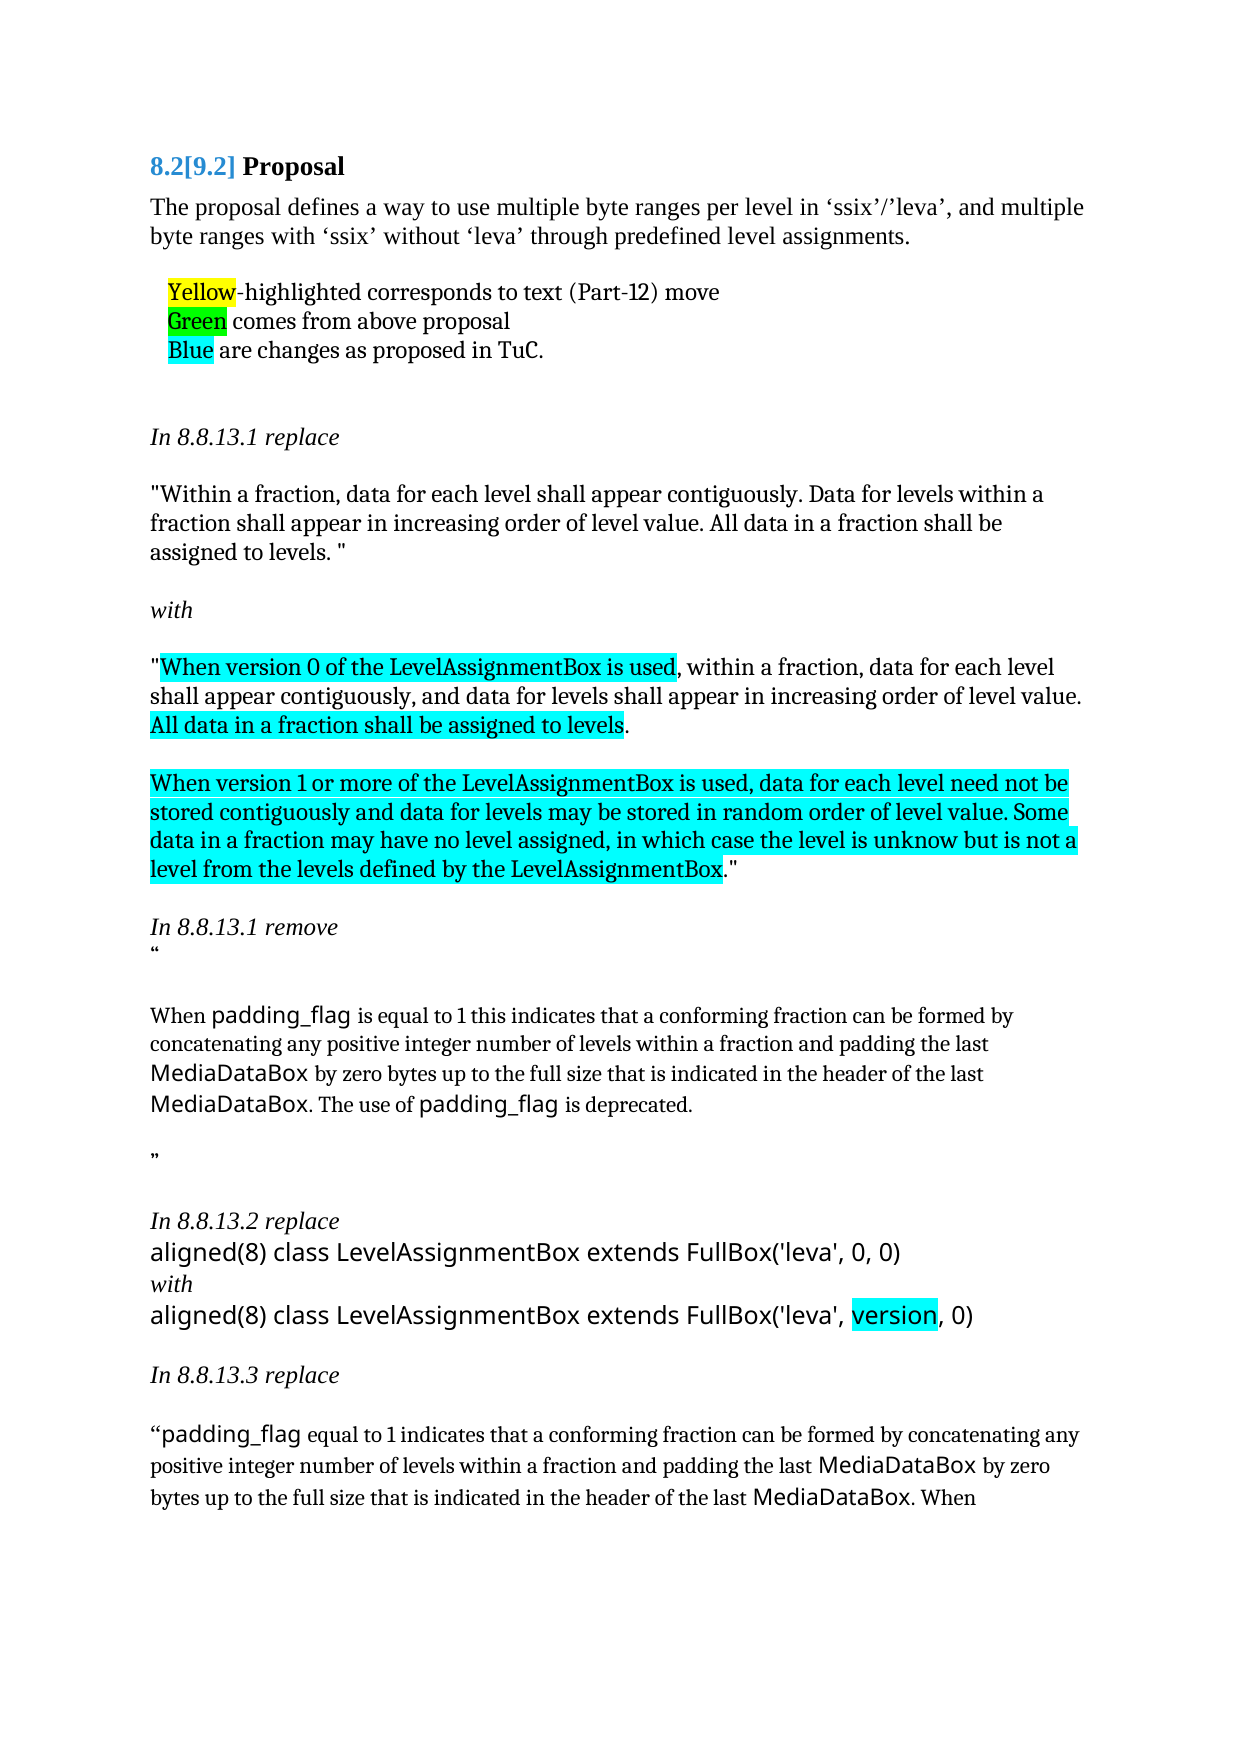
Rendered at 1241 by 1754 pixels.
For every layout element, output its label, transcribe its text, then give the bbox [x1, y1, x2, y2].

text “padding_flag equal to 1 indicates that a conforming fraction can be formed by concatenating any positive integer number of levels within a fraction and padding the last MediaDataBox by zero bytes up to the full size that is indicated in the header of the last MediaDataBox. When [150, 1418, 1090, 1512]
text In 8.8.13.1 replace [150, 422, 1090, 451]
text In 8.8.13.1 remove [150, 912, 1090, 941]
text "When version 0 of the LevelAssignmentBox is used, within a fraction, data for each level shall appear contiguously, and data for levels shall appear in increasing order of level value. All data in a fraction shall be assigned to levels. [150, 653, 1090, 739]
text aligned(8) class LevelAssignmentBox extends FullBox('leva', 0, 0) [150, 1234, 1090, 1269]
text Blue are changes as proposed in TuC. [214, 336, 1090, 364]
text Green comes from above proposal [227, 307, 1090, 336]
text "Within a fraction, data for each level shall appear contiguously. Data for levels within a fraction shall appear in increasing order of level value. All data in a fraction shall be assigned to levels. " [150, 480, 1090, 566]
text The proposal defines a way to use multiple byte ranges per level in ‘ssix’/’leva’, and multiple byte ranges with ‘ssix’ without ‘leva’ through predefined level assignments. [150, 192, 1090, 249]
text “ [150, 941, 1090, 970]
text with [150, 595, 1090, 624]
subtitle Proposal [150, 150, 1090, 181]
text Yellow-highlighted corresponds to text (Part-12) move [236, 278, 1090, 307]
text When version 1 or more of the LevelAssignmentBox is used, data for each level need not be stored contiguously and data for levels may be stored in random order of level value. Some data in a fraction may have no level assigned, in which case the level is unknow but is not a level from the levels defined by the LevelAssignmentBox." [150, 769, 1090, 884]
text ” [150, 1148, 1090, 1177]
text with [150, 1269, 1090, 1297]
text In 8.8.13.2 replace [150, 1206, 1090, 1234]
text aligned(8) class LevelAssignmentBox extends FullBox('leva', version, 0) [150, 1297, 1090, 1331]
text When padding_flag is equal to 1 this indicates that a conforming fraction can be formed by concatenating any positive integer number of levels within a fraction and padding the last MediaDataBox by zero bytes up to the full size that is indicated in the header of the last MediaDataBox. The use of padding_flag is deprecated. [150, 999, 1090, 1119]
text In 8.8.13.3 replace [150, 1360, 1090, 1389]
